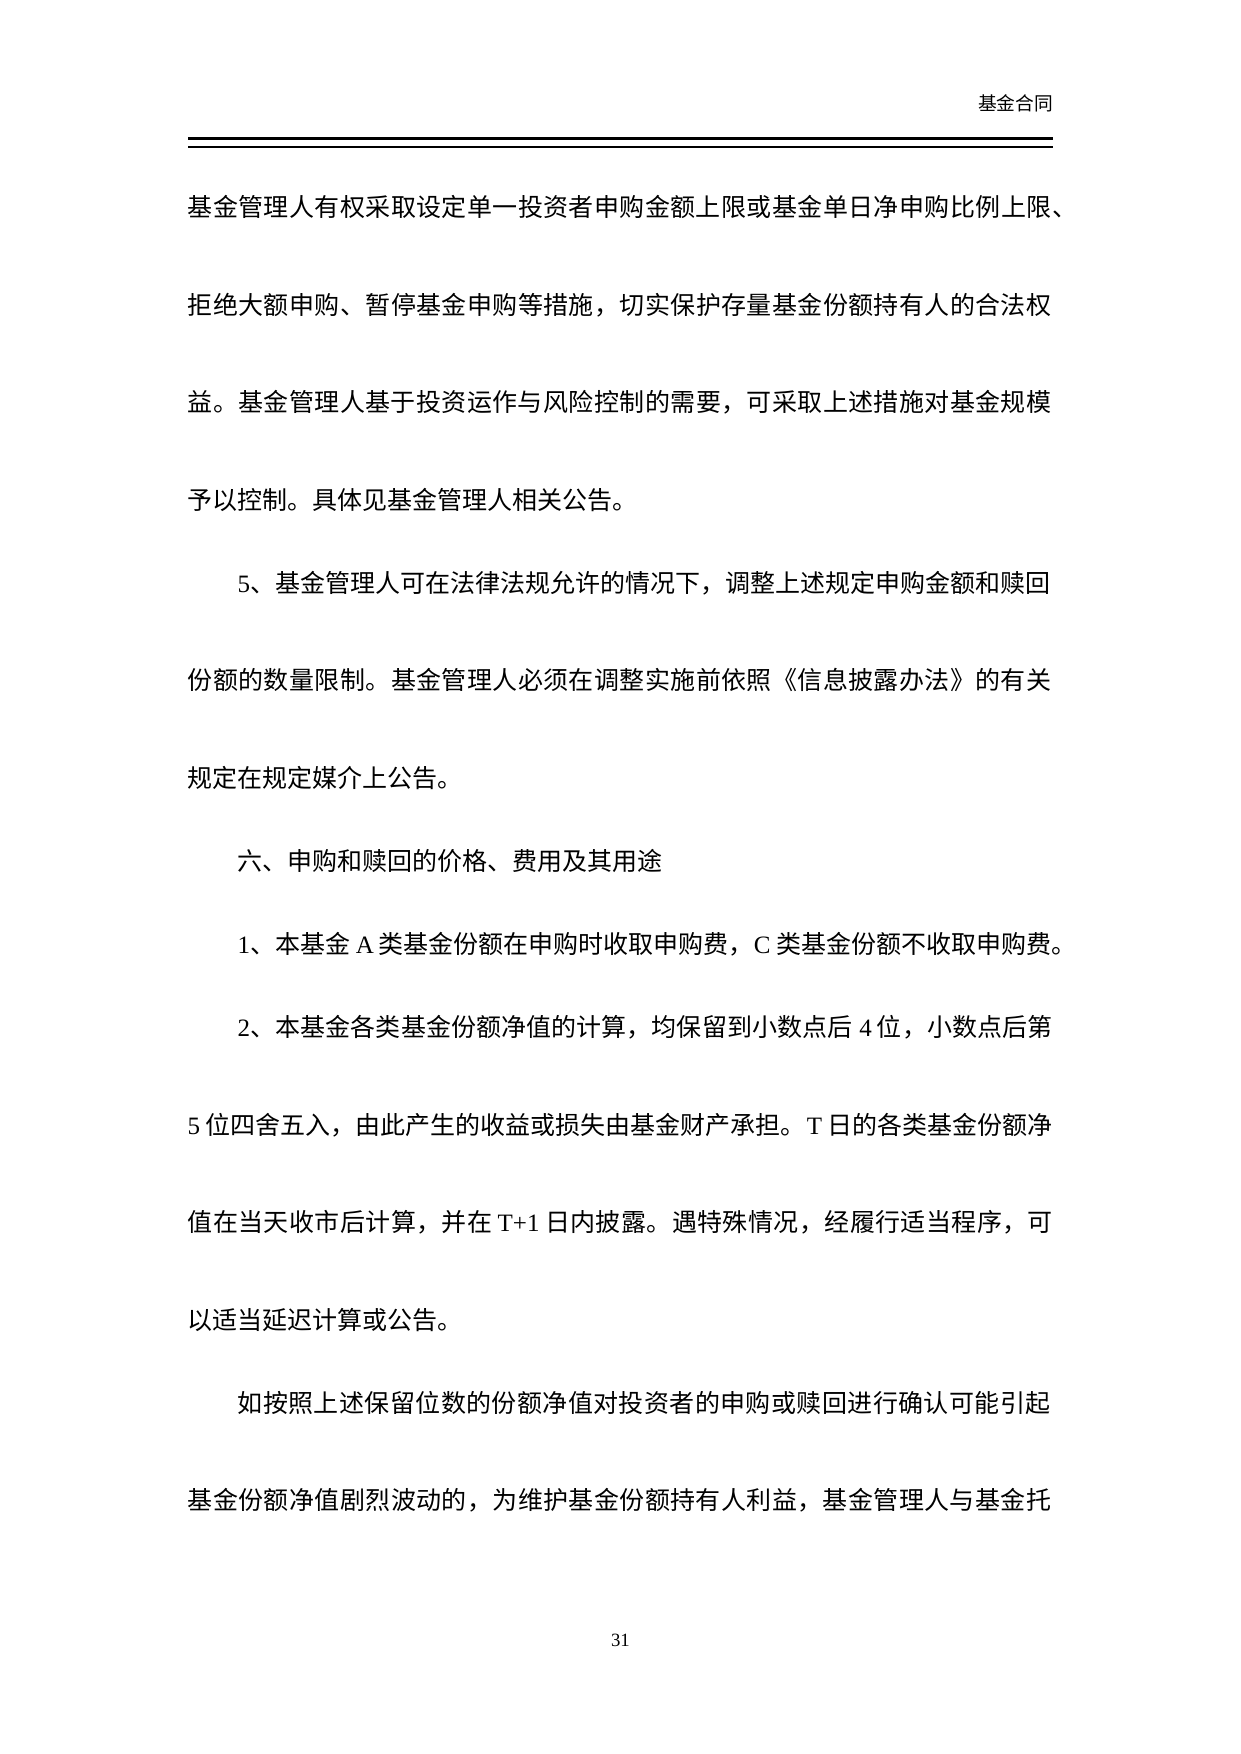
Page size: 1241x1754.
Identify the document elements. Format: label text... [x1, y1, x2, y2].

text 六、申购和赎回的价格、费用及其用途 [187, 827, 1053, 892]
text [187, 1369, 1053, 1531]
text 5、基金管理人可在法律法规允许的情况下，调整上述规定申购金额和赎回份额的数量限制。基金管理人必须在调整实施前依照《信息披露办法》的有关规定在规定媒介上公告。 [187, 549, 1053, 809]
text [187, 173, 1053, 531]
text 1、本基金 A 类基金份额在申购时收取申购费，C 类基金份额不收取申购费。 [187, 910, 1053, 975]
text 2、本基金各类基金份额净值的计算，均保留到小数点后4位，小数点后第5位四舍五入，由此产生的收益或损失由基金财产承担。T日的各类基金份额净值在当天收市后计算，并在T+1日内披露。遇特殊情况，经履行适当程序，可以适当延迟计算或公告。 [187, 993, 1053, 1351]
